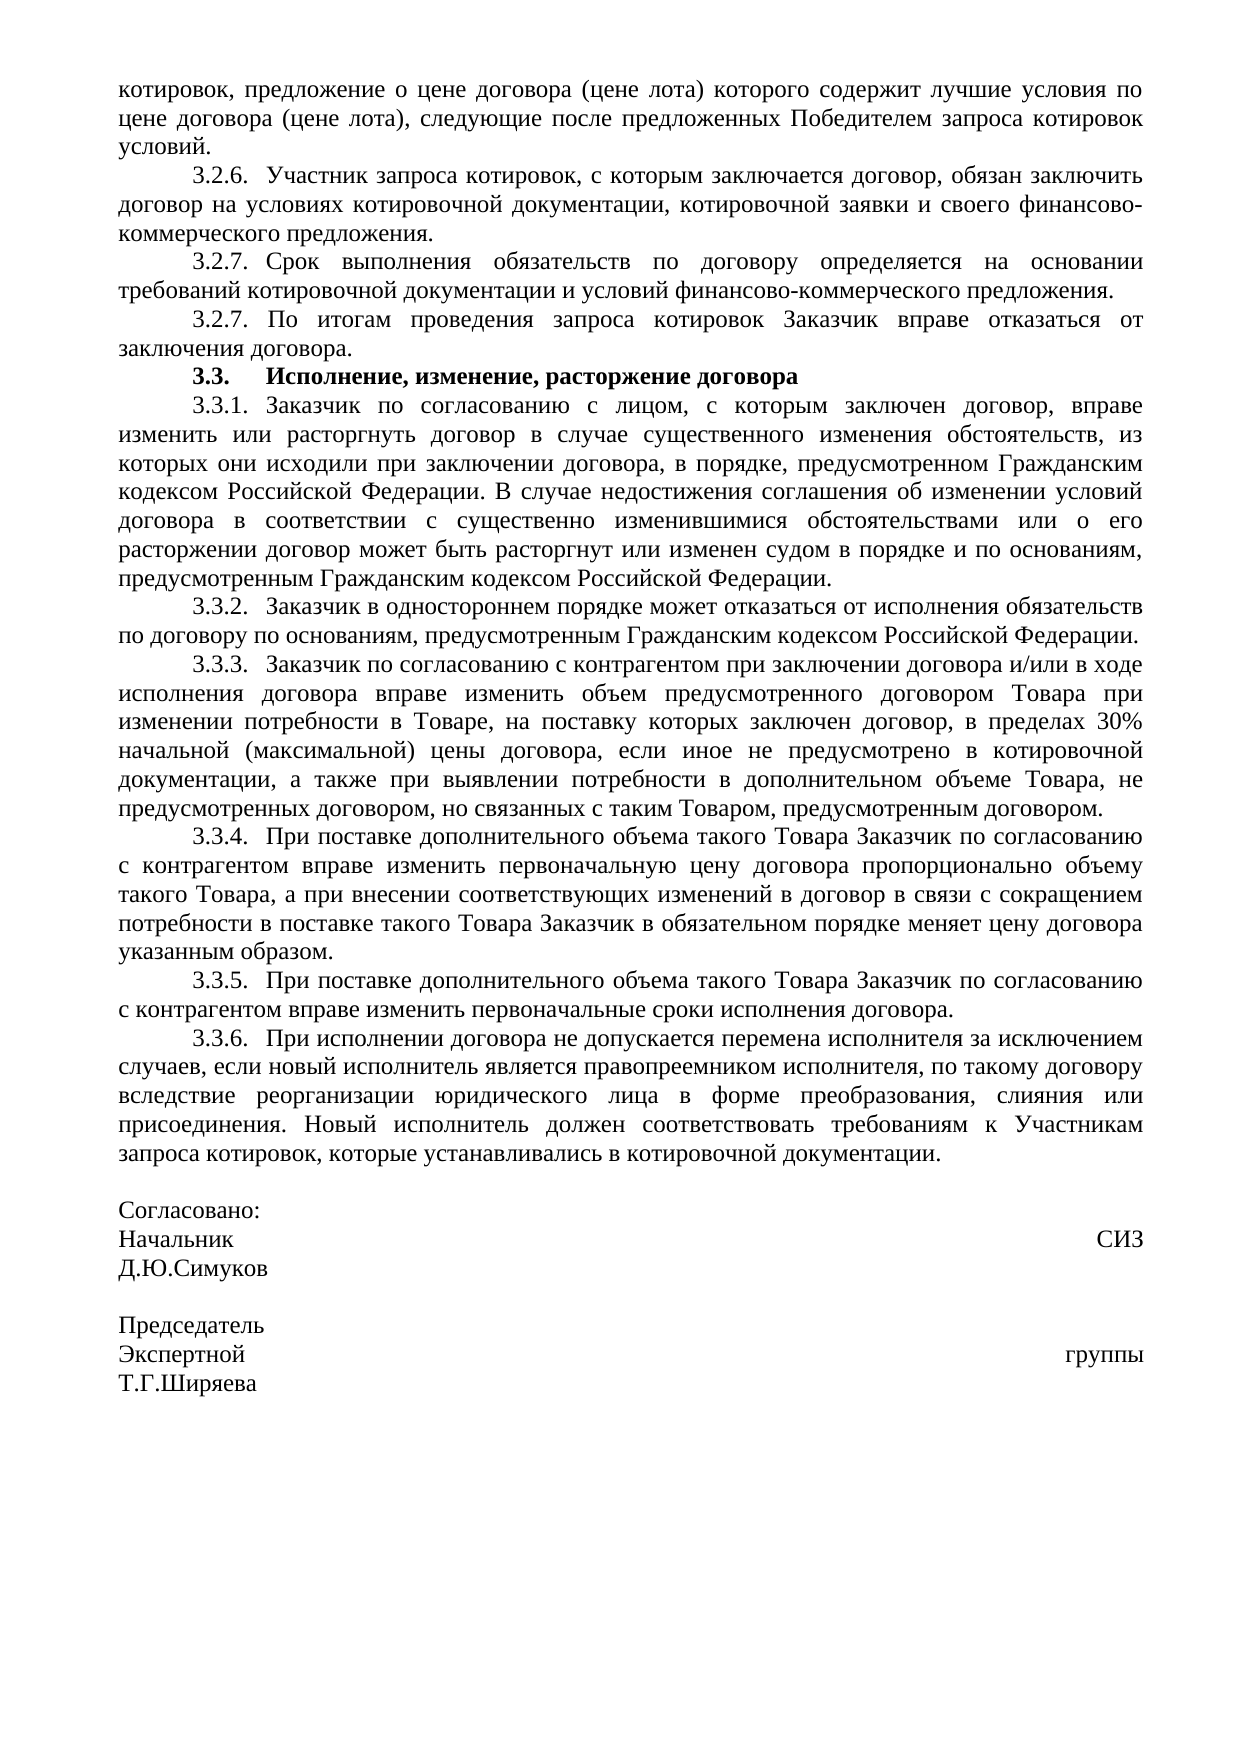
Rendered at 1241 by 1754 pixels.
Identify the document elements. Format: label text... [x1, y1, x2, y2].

list Срок выполнения обязательств по договору определяется на основании требований котировочной документации и условий финансово-коммерческого предложения. [118, 246, 1144, 304]
list Участник запроса котировок, с которым заключается договор, обязан заключить договор на условиях котировочной документации, котировочной заявки и своего финансово-коммерческого предложения. [118, 160, 1144, 246]
text Экспертной группы Т.Г.Ширяева [118, 1339, 1144, 1396]
list При поставке дополнительного объема такого Товара Заказчик по согласованию с контрагентом вправе изменить первоначальные сроки исполнения договора. [118, 965, 1144, 1023]
text Согласовано: [118, 1195, 1144, 1224]
list Заказчик по согласованию с лицом, с которым заключен договор, вправе изменить или расторгнуть договор в случае существенного изменения обстоятельств, из которых они исходили при заключении договора, в порядке, предусмотренном Гражданским кодексом Российской Федерации. В случае недостижения соглашения об изменении условий договора в соответствии с существенно изменившимися обстоятельствами или о его расторжении договор может быть расторгнут или изменен судом в порядке и по основаниям, предусмотренным Гражданским кодексом Российской Федерации. [118, 390, 1144, 591]
list При исполнении договора не допускается перемена исполнителя за исключением случаев, если новый исполнитель является правопреемником исполнителя, по такому договору вследствие реорганизации юридического лица в форме преобразования, слияния или присоединения. Новый исполнитель должен соответствовать требованиям к Участникам запроса котировок, которые устанавливались в котировочной документации. [118, 1023, 1144, 1166]
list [118, 74, 1144, 160]
list Заказчик по согласованию с контрагентом при заключении договора и/или в ходе исполнения договора вправе изменить объем предусмотренного договором Товара при изменении потребности в Товаре, на поставку которых заключен договор, в пределах 30% начальной (максимальной) цены договора, если иное не предусмотрено в котировочной документации, а также при выявлении потребности в дополнительном объеме Товара, не предусмотренных договором, но связанных с таким Товаром, предусмотренным договором. [118, 649, 1144, 821]
text Председатель [118, 1310, 1144, 1339]
list Заказчик в одностороннем порядке может отказаться от исполнения обязательств по договору по основаниям, предусмотренным Гражданским кодексом Российской Федерации. [118, 591, 1144, 649]
text 3.2.7. По итогам проведения запроса котировок Заказчик вправе отказаться от заключения договора. [118, 304, 1144, 361]
text Начальник СИЗ Д.Ю.Симуков [118, 1224, 1144, 1281]
list При поставке дополнительного объема такого Товара Заказчик по согласованию с контрагентом вправе изменить первоначальную цену договора пропорционально объему такого Товара, а при внесении соответствующих изменений в договор в связи с сокращением потребности в поставке такого Товара Заказчик в обязательном порядке меняет цену договора указанным образом. [118, 821, 1144, 965]
subtitle Исполнение, изменение, расторжение договора [192, 361, 1144, 390]
